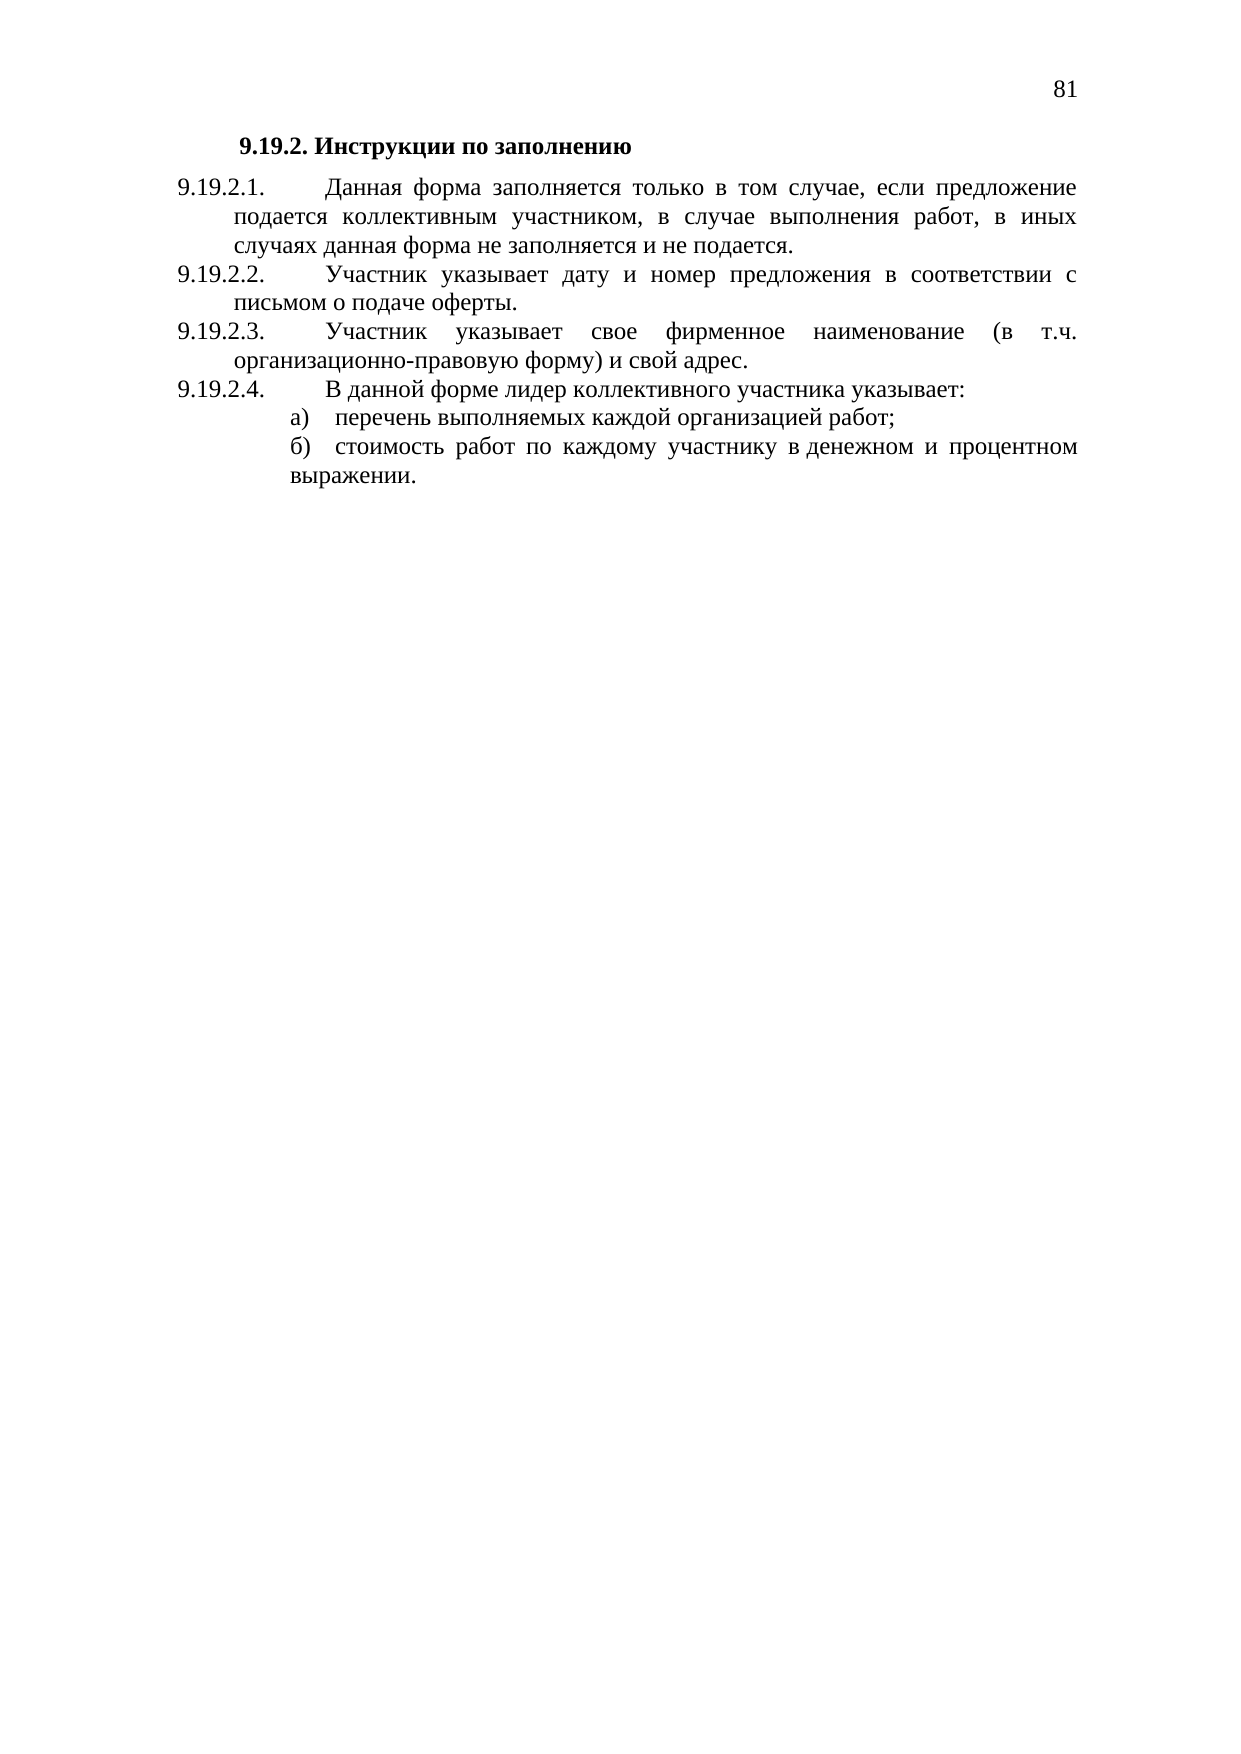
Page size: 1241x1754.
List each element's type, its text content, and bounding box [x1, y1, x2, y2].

list В данной форме лидер коллективного участника указывает: [177, 374, 1078, 402]
list стоимость работ по каждому участнику в денежном и процентном выражении. [290, 431, 1078, 489]
list перечень выполняемых каждой организацией работ; [290, 402, 1078, 431]
list Инструкции по заполнению [239, 131, 1078, 160]
list Участник указывает дату и номер предложения в соответствии с письмом о подаче оферты. [177, 259, 1078, 316]
list Участник указывает свое фирменное наименование (в т.ч. организационно-правовую форму) и свой адрес. [177, 316, 1078, 374]
list Данная форма заполняется только в том случае, если предложение подается коллективным участником, в случае выполнения работ, в иных случаях данная форма не заполняется и не подается. [177, 172, 1078, 259]
